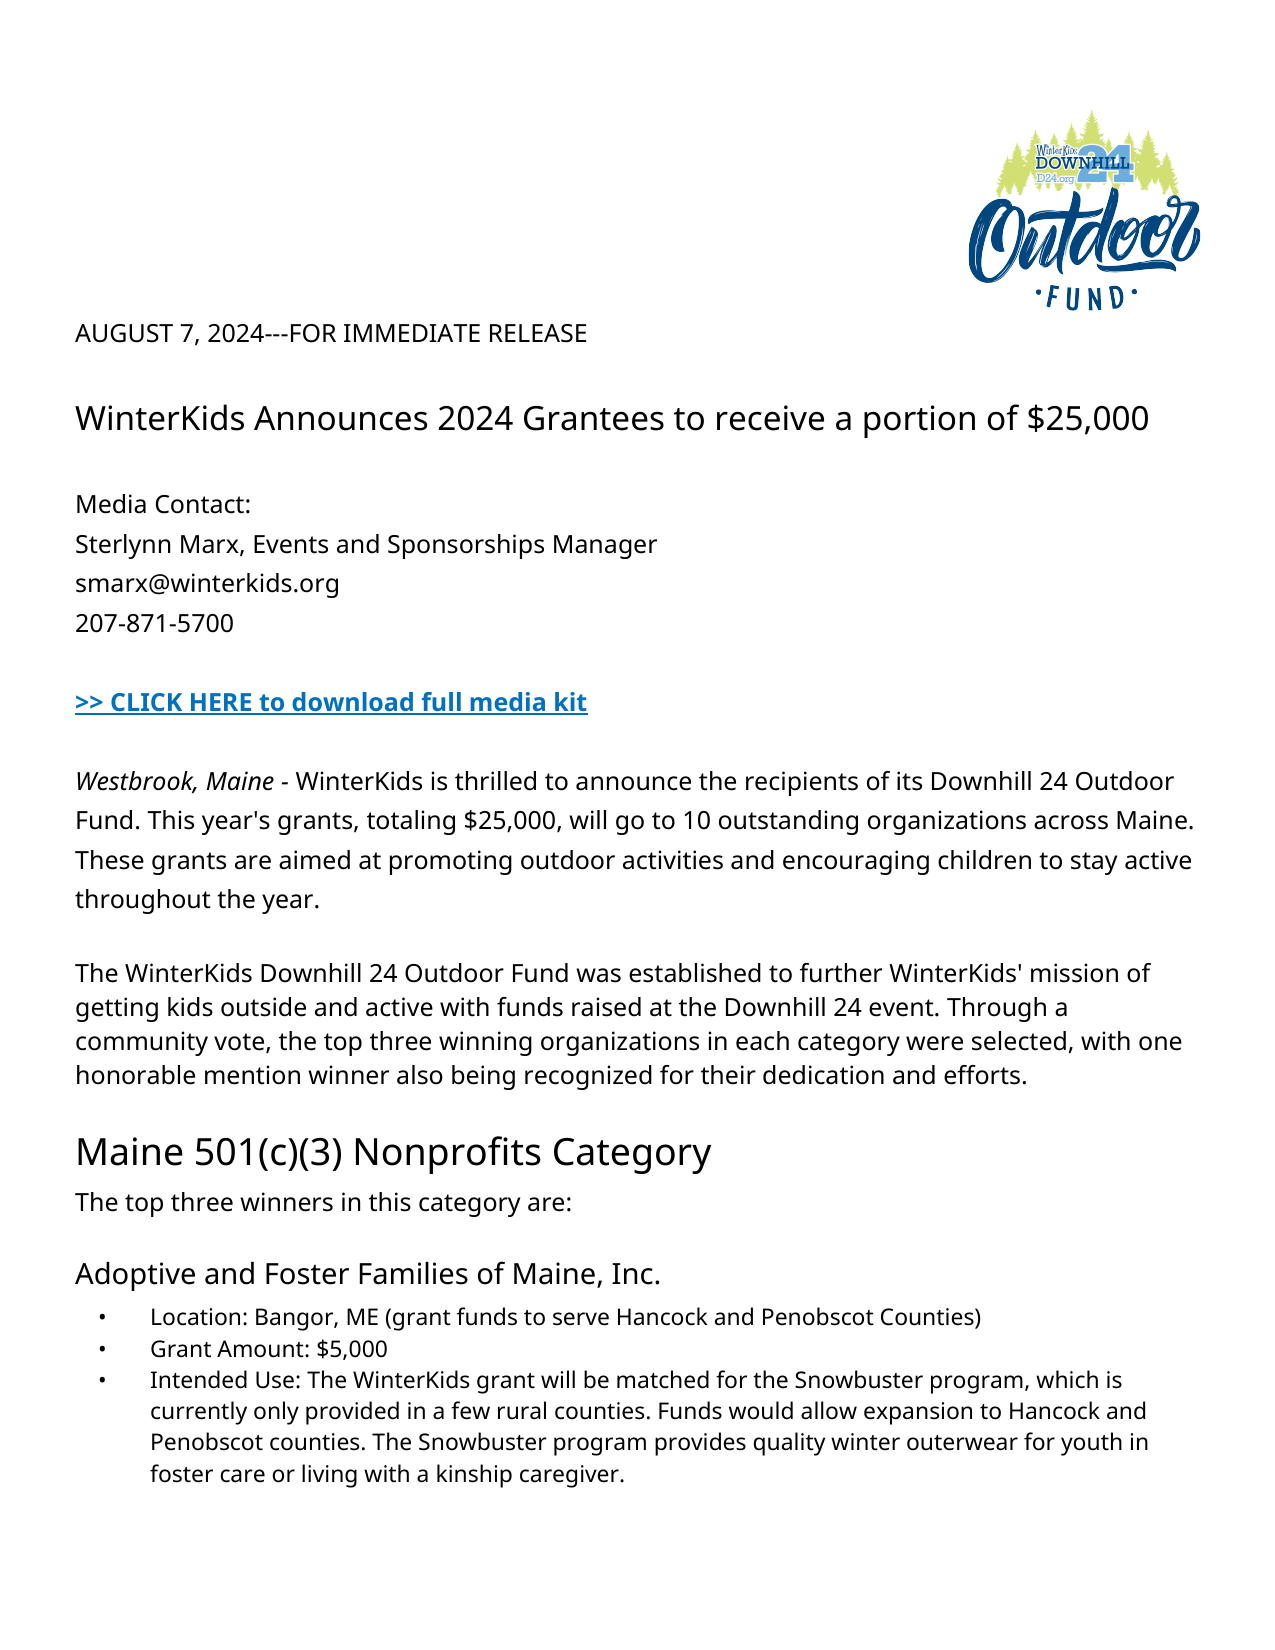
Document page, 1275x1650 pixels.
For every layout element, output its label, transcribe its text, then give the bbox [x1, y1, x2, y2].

text >> CLICK HERE to download full media kit [75, 684, 1200, 718]
list Location: Bangor, ME (grant funds to serve Hancock and Penobscot Counties) [98, 1301, 1200, 1332]
list Grant Amount: $5,000 [98, 1337, 1200, 1368]
text 207-871-5700 [75, 606, 1200, 639]
text smarx@winterkids.org [75, 566, 1200, 600]
text Maine 501(c)(3) Nonprofits Category [75, 1126, 1200, 1177]
text AUGUST 7, 2024---FOR IMMEDIATE RELEASE [75, 316, 1200, 350]
text The top three winners in this category are: [75, 1185, 1200, 1219]
picture [968, 109, 1200, 311]
text Media Contact: Sterlynn Marx, Events and Sponsorships Manager [75, 487, 1200, 561]
text The WinterKids Downhill 24 Outdoor Fund was established to further WinterKids' mission of getting kids outside and active with funds raised at the Downhill 24 event. Through a community vote, the top three winning organizations in each category were selected, with one honorable mention winner also being recognized for their dedication and efforts. [75, 955, 1200, 1092]
text WinterKids Announces 2024 Grantees to receive a portion of $25,000 [75, 395, 1200, 440]
text Adoptive and Foster Families of Maine, Inc. [75, 1253, 1200, 1293]
text Westbrook, Maine - WinterKids is thrilled to announce the recipients of its Downhill 24 Outdoor Fund. This year's grants, totaling $25,000, will go to 10 outstanding organizations across Maine. These grants are aimed at promoting outdoor activities and encouraging children to stay active throughout the year. [75, 763, 1200, 916]
list Intended Use: The WinterKids grant will be matched for the Snowbuster program, which is currently only provided in a few rural counties. Funds would allow expansion to Hancock and Penobscot counties. The Snowbuster program provides quality winter outerwear for youth in foster care or living with a kinship caregiver. [98, 1372, 1200, 1497]
